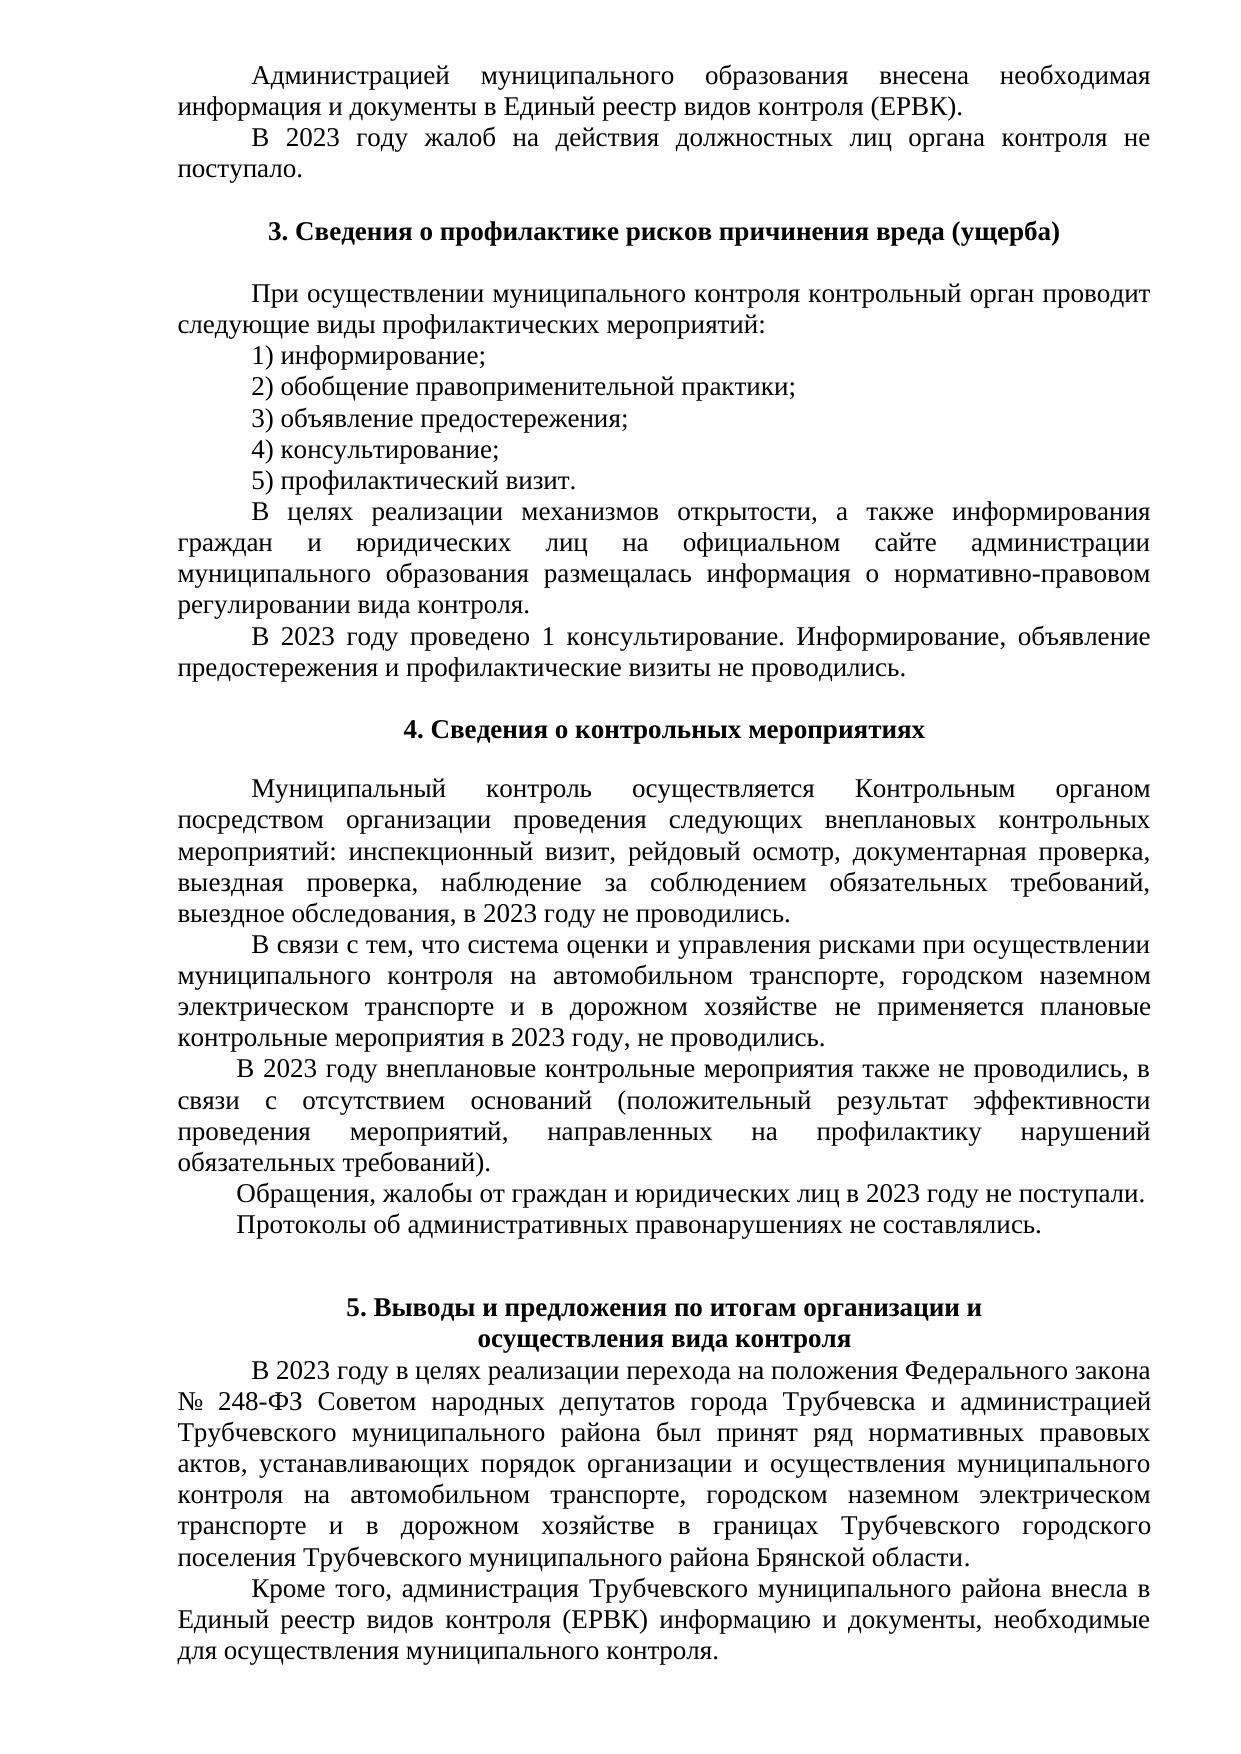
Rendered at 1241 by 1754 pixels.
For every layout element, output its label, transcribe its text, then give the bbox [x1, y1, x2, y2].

text осуществления вида контроля [177, 1323, 1152, 1354]
text Кроме того, администрация Трубчевского муниципального района внесла в Единый реестр видов контроля (ЕРВК) информацию и документы, необходимые для осуществления муниципального контроля. [177, 1572, 1152, 1665]
text 5. Выводы и предложения по итогам организации и [177, 1291, 1152, 1323]
text Администрацией муниципального образования внесена необходимая информация и документы в Единый реестр видов контроля (ЕРВК). [177, 59, 1152, 121]
text В 2023 году внеплановые контрольные мероприятия также не проводились, в связи с отсутствием оснований (положительный результат эффективности проведения мероприятий, направленных на профилактику нарушений обязательных требований). [177, 1053, 1152, 1177]
text В связи с тем, что система оценки и управления рисками при осуществлении муниципального контроля на автомобильном транспорте, городском наземном электрическом транспорте и в дорожном хозяйстве не применяется плановые контрольные мероприятия в 2023 году, не проводились. [177, 928, 1152, 1053]
text В целях реализации механизмов открытости, а также информирования граждан и юридических лиц на официальном сайте администрации муниципального образования размещалась информация о нормативно-правовом регулировании вида контроля. [177, 495, 1152, 620]
text В 2023 году жалоб на действия должностных лиц органа контроля не поступало. [177, 121, 1152, 184]
text В 2023 году в целях реализации перехода на положения Федерального закона № 248-ФЗ Советом народных депутатов города Трубчевска и администрацией Трубчевского муниципального района был принят ряд нормативных правовых актов, устанавливающих порядок организации и осуществления муниципального контроля на автомобильном транспорте, городском наземном электрическом транспорте и в дорожном хозяйстве в границах Трубчевского городского поселения Трубчевского муниципального района Брянской области. [177, 1354, 1152, 1572]
text 1) информирование; [177, 339, 1152, 371]
text Протоколы об административных правонарушениях не составлялись. [177, 1208, 1152, 1239]
text 5) профилактический визит. [177, 464, 1152, 495]
text При осуществлении муниципального контроля контрольный орган проводит следующие виды профилактических мероприятий: [177, 277, 1152, 339]
text 4. Сведения о контрольных мероприятиях [177, 713, 1152, 772]
text 3. Сведения о профилактике рисков причинения вреда (ущерба) [177, 215, 1152, 246]
text Обращения, жалобы от граждан и юридических лиц в 2023 году не поступали. [177, 1177, 1152, 1208]
text 4) консультирование; [177, 433, 1152, 464]
text 2) обобщение правоприменительной практики; [177, 371, 1152, 402]
text В 2023 году проведено 1 консультирование. Информирование, объявление предостережения и профилактические визиты не проводились. [177, 620, 1152, 682]
text Муниципальный контроль осуществляется Контрольным органом посредством организации проведения следующих внеплановых контрольных мероприятий: инспекционный визит, рейдовый осмотр, документарная проверка, выездная проверка, наблюдение за соблюдением обязательных требований, выездное обследования, в 2023 году не проводились. [177, 772, 1152, 928]
text 3) объявление предостережения; [177, 402, 1152, 433]
